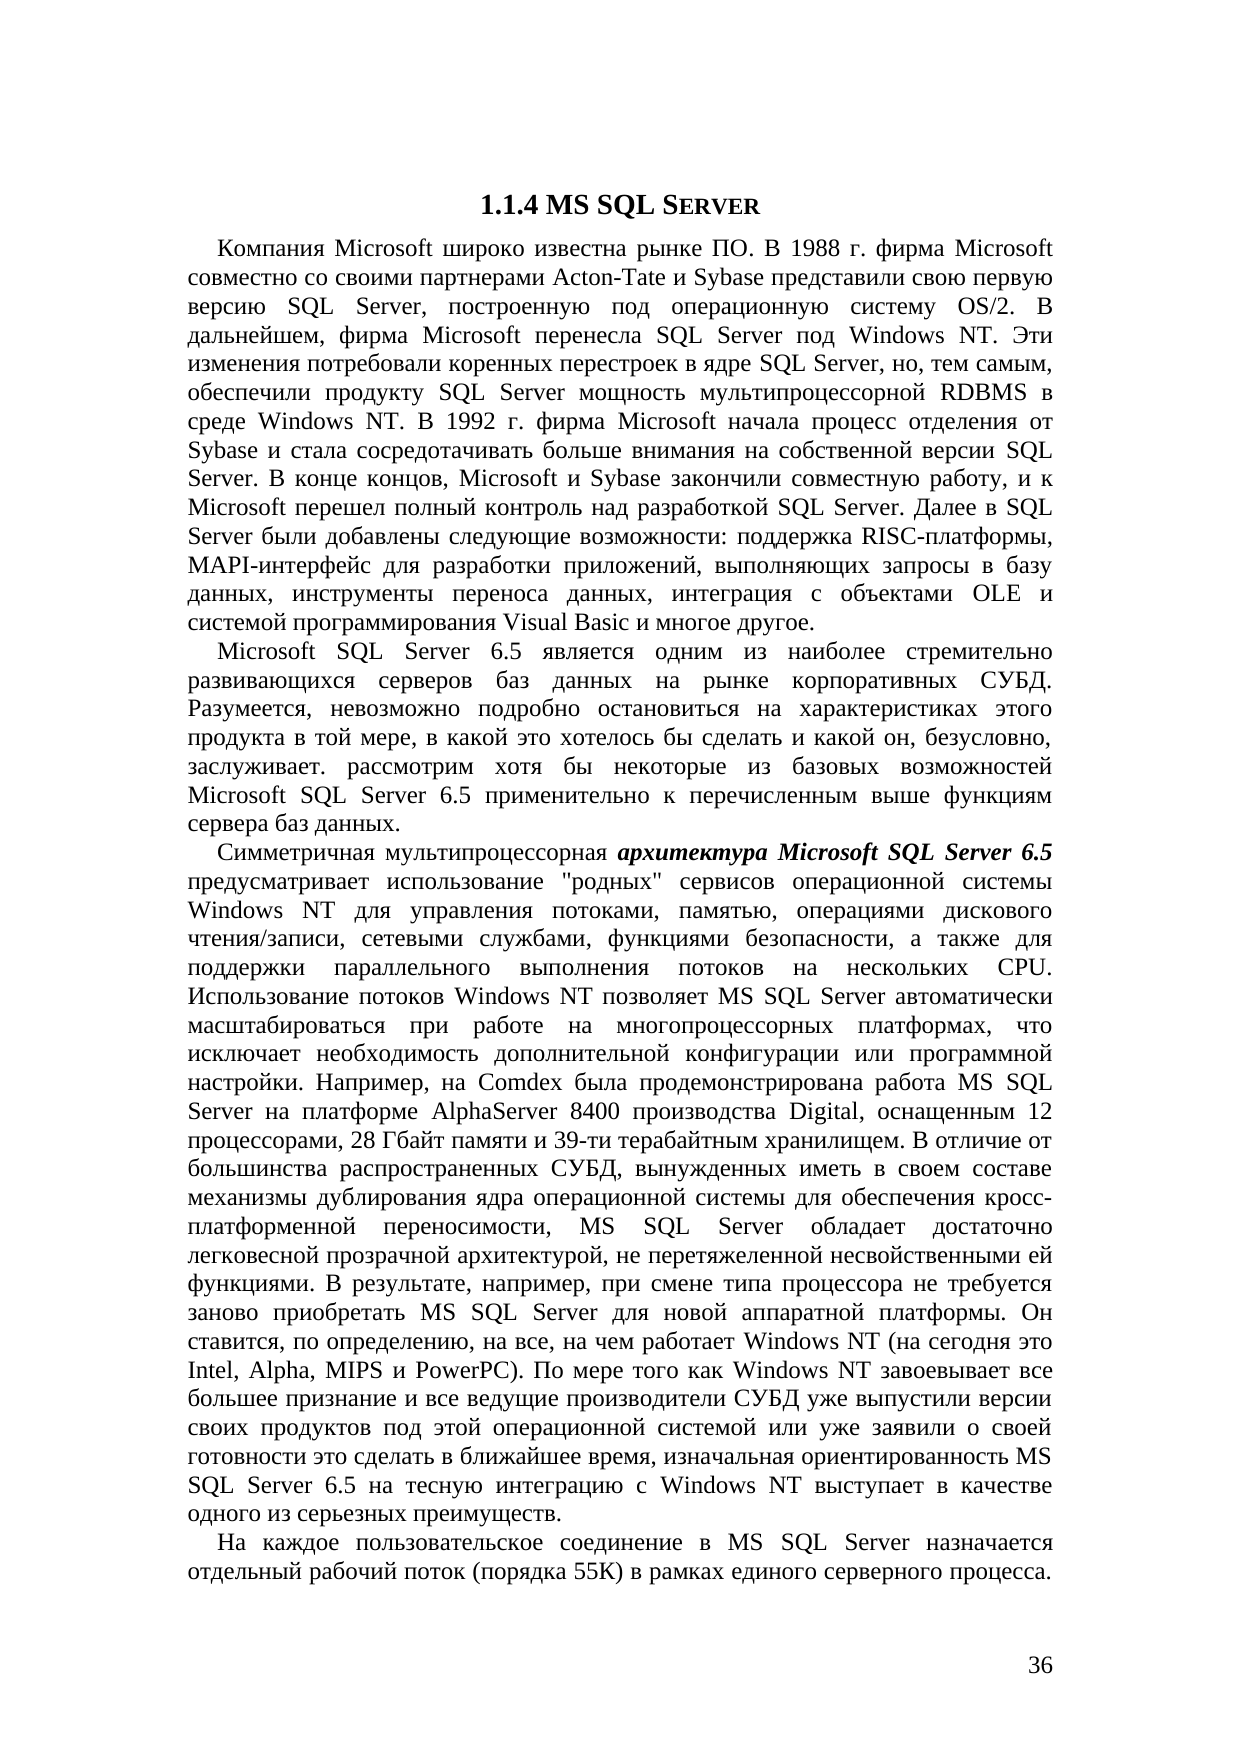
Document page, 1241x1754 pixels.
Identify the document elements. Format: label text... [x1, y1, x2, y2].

text Симметричная мультипроцессорная архитектура Microsoft SQL Server 6.5 предусматривает использование "родных" сервисов операционной системы Windows NT для управления потоками, памятью, операциями дискового чтения/записи, сетевыми службами, функциями безопасности, а также для поддержки параллельного выполнения потоков на нескольких CPU. Использование потоков Windows NT позволяет MS SQL Server автоматически масштабироваться при работе на многопроцессорных платформах, что исключает необходимость дополнительной конфигурации или программной настройки. Например, на Comdex была продемонстрирована работа MS SQL Server на платформе AlphaServer 8400 производства Digital, оснащенным 12 процессорами, 28 Гбайт памяти и 39-ти терабайтным хранилищем. В отличие от большинства распространенных СУБД, вынужденных иметь в своем составе механизмы дублирования ядра операционной системы для обеспечения кросс-платформенной переносимости, MS SQL Server обладает достаточно легковесной прозрачной архитектурой, не перетяжеленной несвойственными ей функциями. В результате, например, при смене типа процессора не требуется заново приобретать MS SQL Server для новой аппаратной платформы. Он ставится, по определению, на все, на чем работает Windows NT (на сегодня это Intel, Alpha, MIPS и PowerPC). По мере того как Windows NT завоевывает все большее признание и все ведущие производители СУБД уже выпустили версии своих продуктов под этой операционной системой или уже заявили о своей готовности это сделать в ближайшее время, изначальная ориентированность MS SQL Server 6.5 на тесную интеграцию с Windows NT выступает в качестве одного из серьезных преимуществ. [187, 837, 1053, 1527]
text Компания Microsoft широко известна рынке ПО. В 1988 г. фирма Microsoft совместно со своими партнерами Acton-Tate и Sybase представили свою первую версию SQL Server, построенную под операционную систему OS/2. В дальнейшем, фирма Microsoft перенесла SQL Server под Windows NT. Эти изменения потребовали коренных перестроек в ядре SQL Server, но, тем самым, обеспечили продукту SQL Server мощность мультипроцессорной RDBMS в среде Windows NT. В 1992 г. фирма Microsoft начала процесс отделения от Sybase и стала сосредотачивать больше внимания на собственной версии SQL Server. В конце концов, Microsoft и Sybase закончили совместную работу, и к Microsoft перешел полный контроль над разработкой SQL Server. Далее в SQL Server были добавлены следующие возможности: поддержка RISC-платформы, MAPI-интерфейс для разработки приложений, выполняющих запросы в базу данных, инструменты переноса данных, интеграция с объектами OLE и системой программирования Visual Basic и многое другое. [187, 233, 1053, 636]
subtitle 1.1.4 MS SQL Server [187, 187, 1053, 221]
text Microsoft SQL Server 6.5 является одним из наиболее стремительно развивающихся серверов баз данных на рынке корпоративных СУБД. Разумеется, невозможно подробно остановиться на характеристиках этого продукта в той мере, в какой это хотелось бы сделать и какой он, безусловно, заслуживает. рассмотрим хотя бы некоторые из базовых возможностей Microsoft SQL Server 6.5 применительно к перечисленным выше функциям сервера баз данных. [187, 636, 1053, 837]
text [187, 1527, 1053, 1585]
